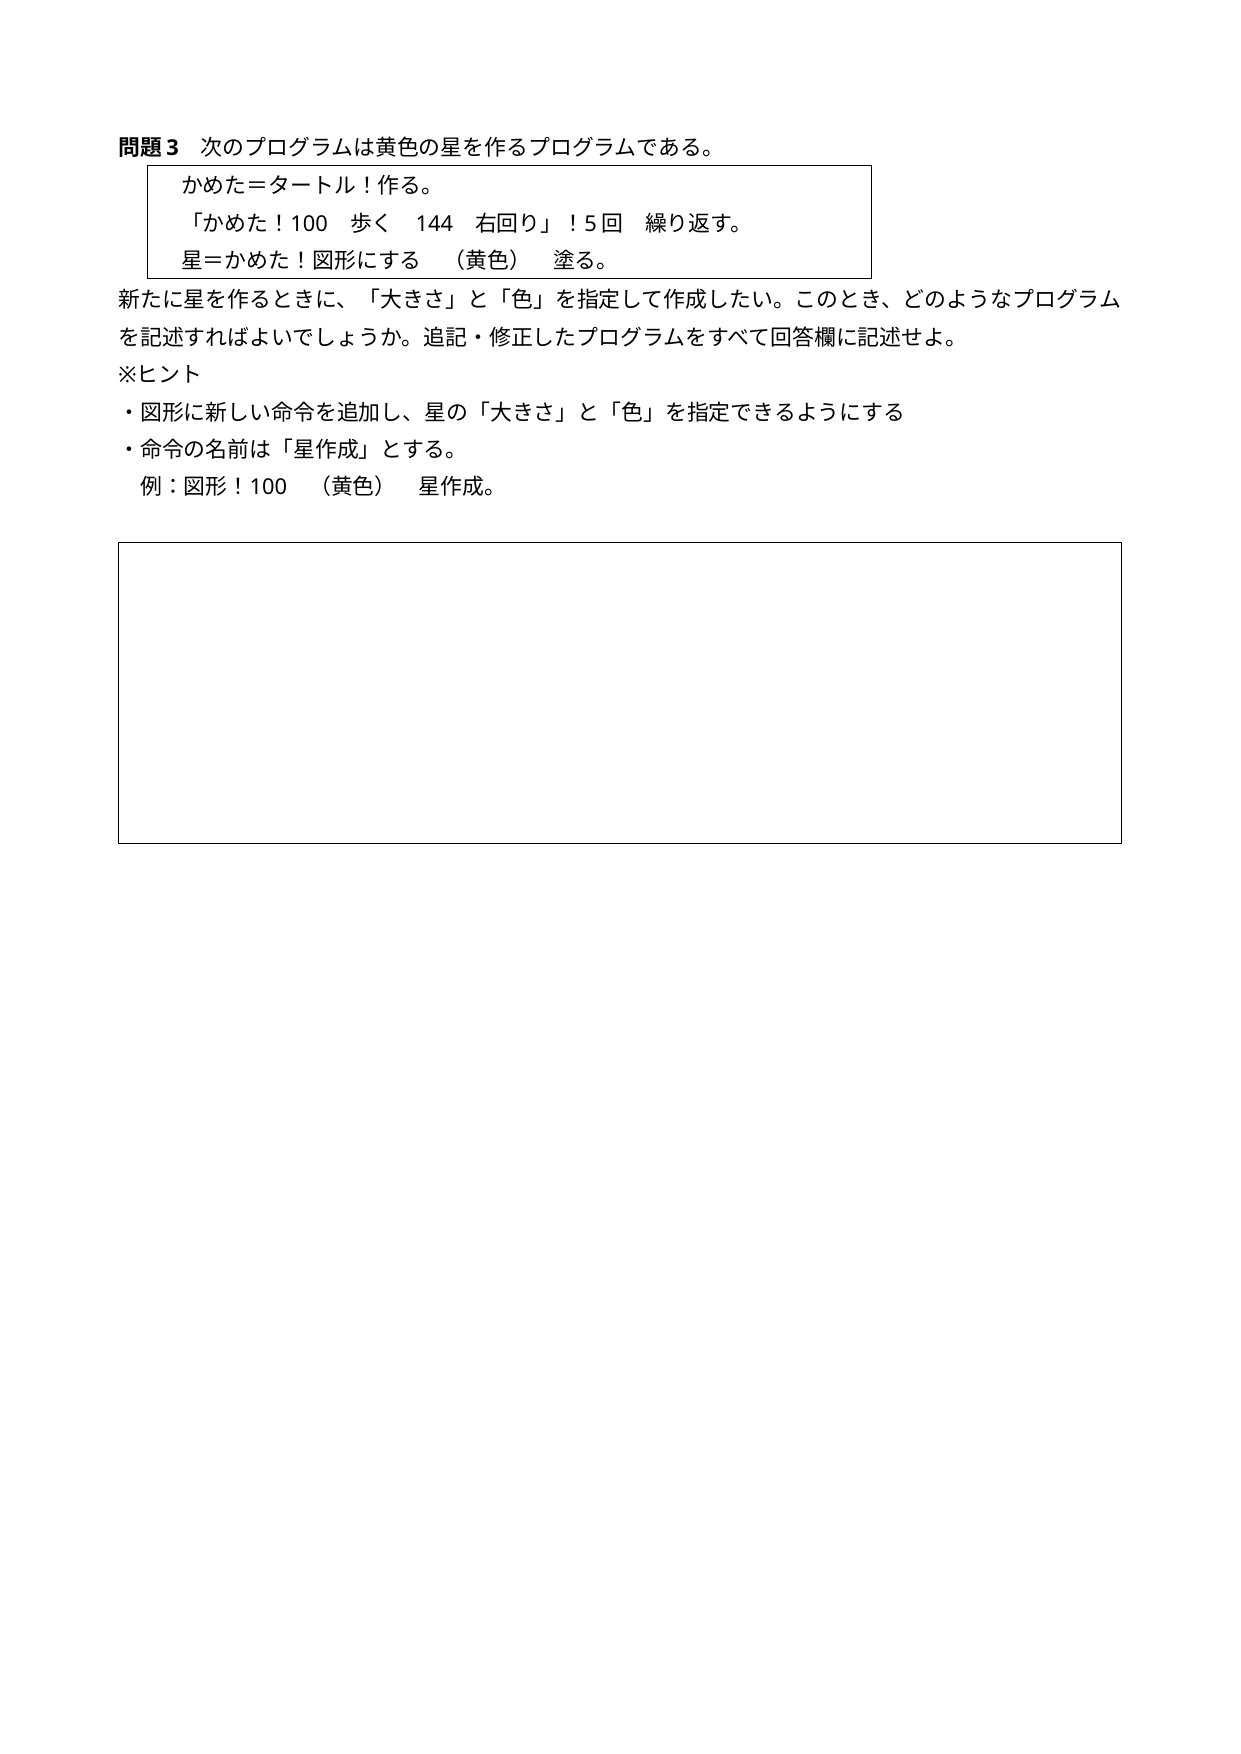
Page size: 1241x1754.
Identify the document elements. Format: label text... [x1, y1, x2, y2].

table_header かめた＝タートル！作る。 「かめた！100 歩く 144 右回り」！5回 繰り返す。 星＝かめた！図形にする （黄色） 塗る。 [148, 166, 871, 278]
text ・命令の名前は「星作成」とする。 [118, 429, 1122, 467]
text ・図形に新しい命令を追加し、星の「大きさ」と「色」を指定できるようにする [118, 392, 1122, 429]
text 例：図形！100 （黄色） 星作成。 [118, 467, 1122, 504]
text 問題3 次のプログラムは黄色の星を作るプログラムである。 [118, 127, 1122, 164]
table_header [119, 543, 1121, 843]
text 新たに星を作るときに、「大きさ」と「色」を指定して作成したい。このとき、どのようなプログラムを記述すればよいでしょうか。追記・修正したプログラムをすべて回答欄に記述せよ。 ※ヒント [118, 279, 1122, 392]
